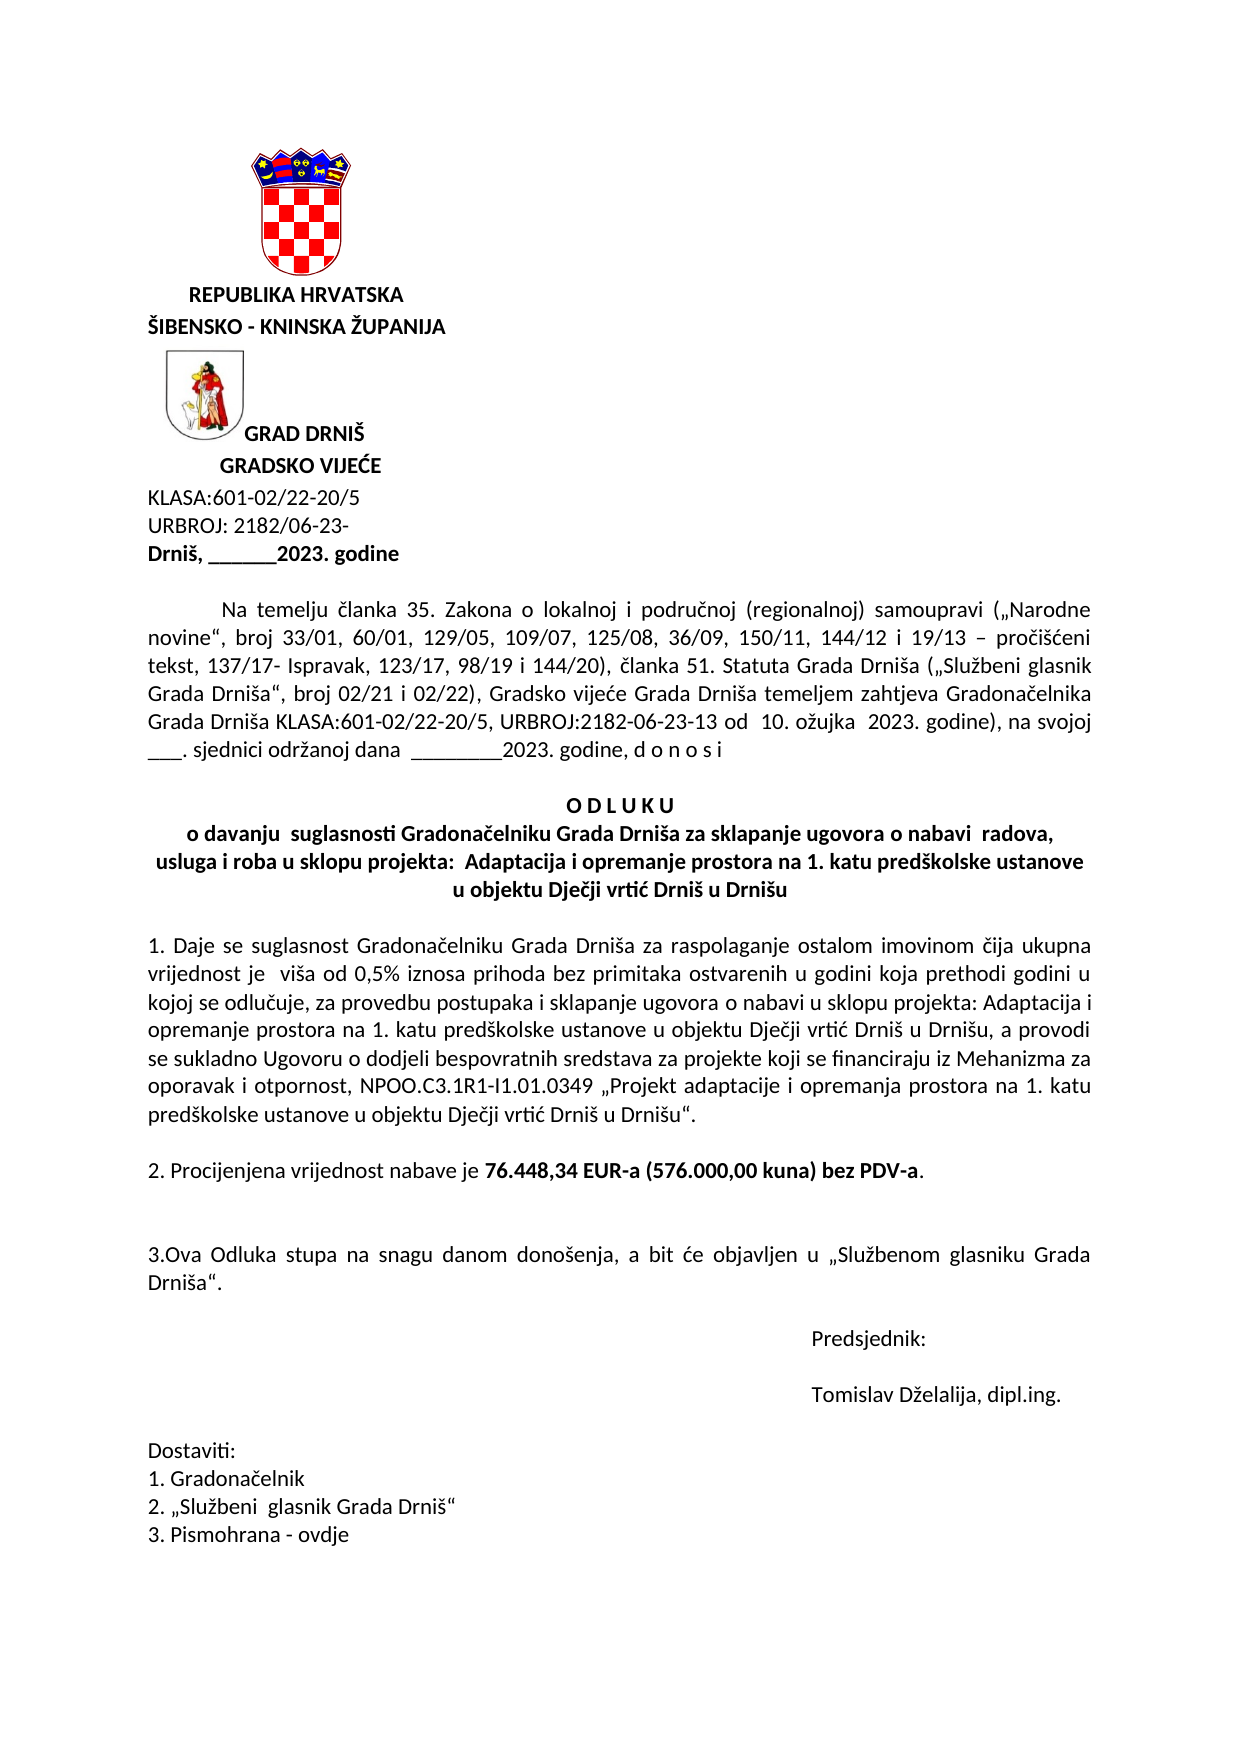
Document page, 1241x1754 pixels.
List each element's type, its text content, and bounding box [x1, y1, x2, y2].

text REPUBLIKA HRVATSKA [148, 280, 1093, 308]
text GRAD DRNIŠ [148, 344, 1093, 447]
text 1. Gradonačelnik [148, 1464, 1093, 1492]
text 2. „Službeni glasnik Grada Drniš“ [148, 1492, 1093, 1520]
picture [163, 344, 245, 442]
text O D L U K U [148, 791, 1093, 819]
text Predsjednik: [811, 1324, 1093, 1352]
text Dostaviti: [148, 1436, 1093, 1464]
text Tomislav Dželalija, dipl.ing. [811, 1380, 1093, 1408]
text 2. Procijenjena vrijednost nabave je 76.448,34 EUR-a (576.000,00 kuna) bez PDV-a. [148, 1156, 1093, 1184]
text GRADSKO VIJEĆE [148, 451, 1093, 479]
text URBROJ: 2182/06-23- [148, 511, 1093, 539]
text KLASA:601-02/22-20/5 [148, 483, 1093, 511]
text Na temelju članka 35. Zakona o lokalnoj i područnoj (regionalnoj) samoupravi („Narodne novine“, broj 33/01, 60/01, 129/05, 109/07, 125/08, 36/09, 150/11, 144/12 i 19/13 – pročišćeni tekst, 137/17- Ispravak, 123/17, 98/19 i 144/20), članka 51. Statuta Grada Drniša („Službeni glasnik Grada Drniša“, broj 02/21 i 02/22), Gradsko vijeće Grada Drniša temeljem zahtjeva Gradonačelnika Grada Drniša KLASA:601-02/22-20/5, URBROJ:2182-06-23-13 od 10. ožujka 2023. godine), na svojoj ___. sjednici održanoj dana ________2023. godine, d o n o s i [148, 595, 1093, 763]
text 3. Pismohrana - ovdje [148, 1520, 1093, 1548]
text usluga i roba u sklopu projekta: Adaptacija i opremanje prostora na 1. katu predškolske ustanove u objektu Dječji vrtić Drniš u Drnišu [148, 847, 1093, 903]
text o davanju suglasnosti Gradonačelniku Grada Drniša za sklapanje ugovora o nabavi radova, [148, 819, 1093, 847]
text 3.Ova Odluka stupa na snagu danom donošenja, a bit će objavljen u „Službenom glasniku Grada Drniša“. [148, 1240, 1093, 1296]
text ŠIBENSKO - KNINSKA ŽUPANIJA [148, 312, 1093, 340]
text 1. Daje se suglasnost Gradonačelniku Grada Drniša za raspolaganje ostalom imovinom čija ukupna vrijednost je viša od 0,5% iznosa prihoda bez primitaka ostvarenih u godini koja prethodi godini u kojoj se odlučuje, za provedbu postupaka i sklapanje ugovora o nabavi u sklopu projekta: Adaptacija i opremanje prostora na 1. katu predškolske ustanove u objektu Dječji vrtić Drniš u Drnišu, a provodi se sukladno Ugovoru o dodjeli bespovratnih sredstava za projekte koji se financiraju iz Mehanizma za oporavak i otpornost, NPOO.C3.1R1-I1.01.0349 „Projekt adaptacije i opremanja prostora na 1. katu predškolske ustanove u objektu Dječji vrtić Drniš u Drnišu“. [148, 932, 1093, 1128]
text Drniš, ______2023. godine [148, 539, 1093, 567]
